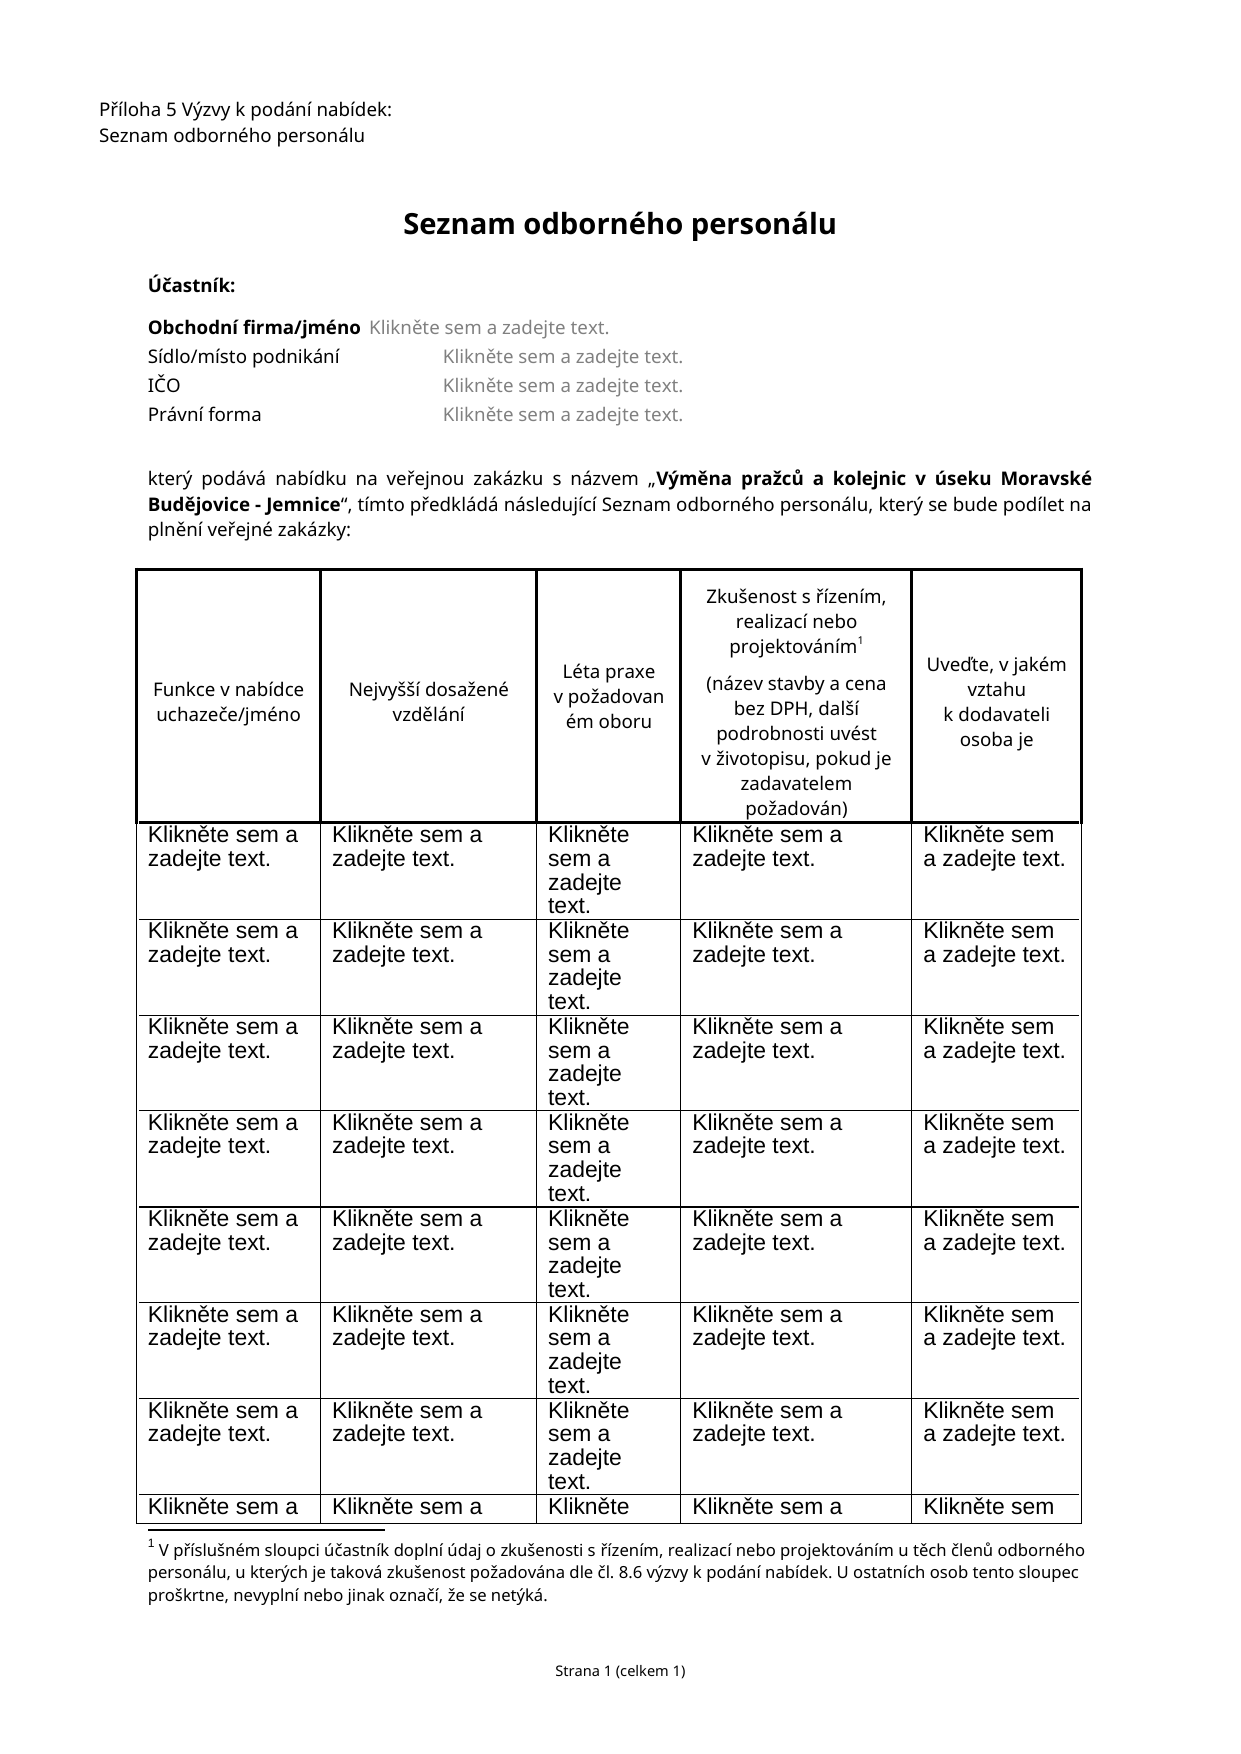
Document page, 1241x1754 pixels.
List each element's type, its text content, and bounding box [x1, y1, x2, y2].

table_header Uveďte, v jakém vztahu k dodavateli osoba je [913, 571, 1080, 821]
table_header Funkce v nabídce uchazeče/jméno [138, 571, 319, 821]
text Obchodní firma/jméno [148, 311, 1093, 340]
text IČO [148, 369, 1093, 398]
table_header Nejvyšší dosažené vzdělání [322, 571, 535, 821]
text Účastník: [148, 268, 1093, 299]
text Právní forma [148, 398, 1093, 427]
table_header Zkušenost s řízením, realizací nebo projektováním (název stavby a cena bez DPH, další podrobnosti uvést v životopisu, pokud je zadavatelem požadován) [682, 571, 910, 821]
table_header Léta praxe v požadovaném oboru [538, 571, 679, 821]
text který podává nabídku na veřejnou zakázku s názvem „Výměna pražců a kolejnic v úseku Moravské Budějovice - Jemnice“, tímto předkládá následující Seznam odborného personálu, který se bude podílet na plnění veřejné zakázky: [148, 465, 1093, 542]
text Sídlo/místo podnikání [148, 340, 1093, 369]
title Seznam odborného personálu [148, 203, 1093, 243]
